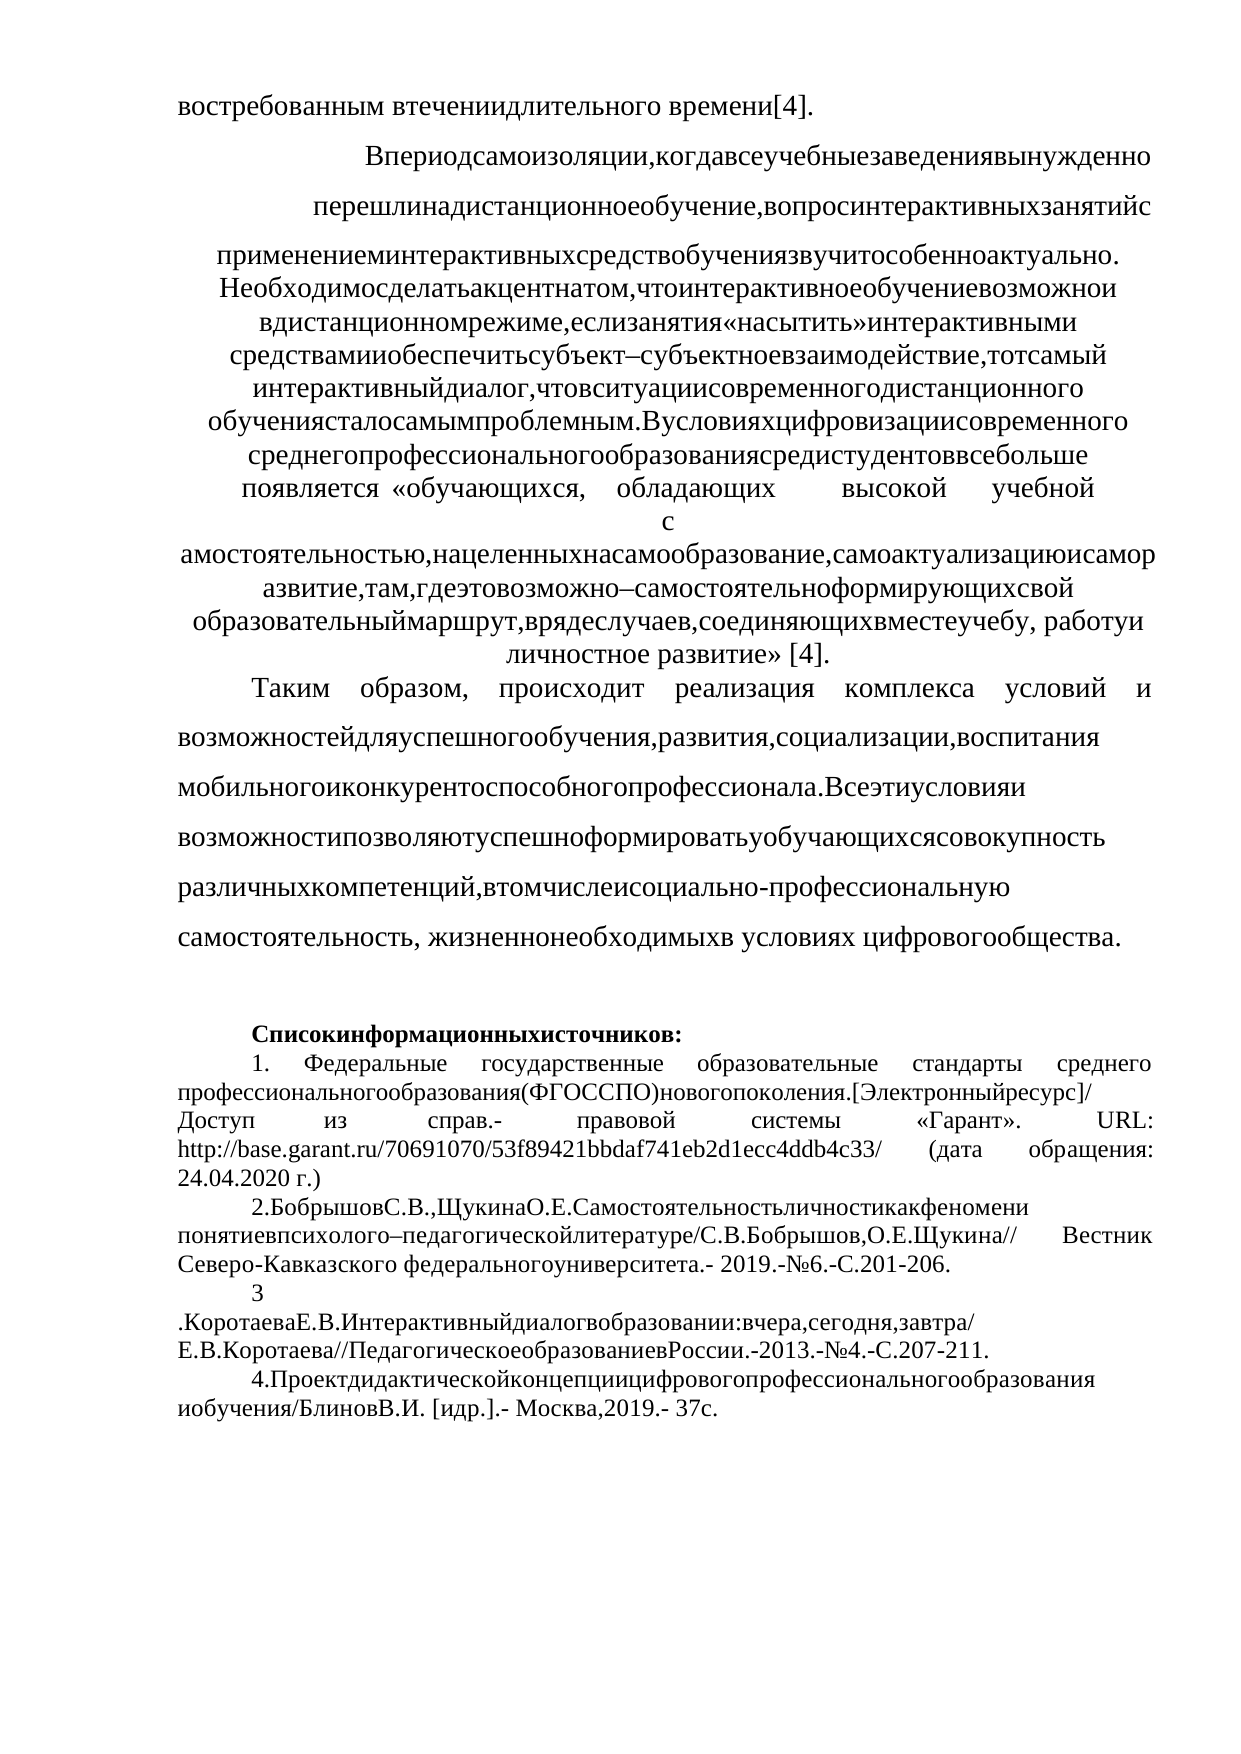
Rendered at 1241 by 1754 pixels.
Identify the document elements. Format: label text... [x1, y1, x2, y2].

text Списокинформационныхисточников: [251, 1020, 1154, 1048]
text Впериодсамоизоляции,когдавсеучебныезаведениявынужденно перешлинадистанционноеобучение,вопросинтерактивныхзанятийс [170, 138, 1151, 221]
text 4.Проектдидактическойконцепциицифровогопрофессиональногообразования иобучения/БлиновВ.И. [идр.].- Москва,2019.- 37с. [177, 1364, 1156, 1421]
text применениеминтерактивныхсредствобучениязвучитособенноактуально. Необходимосделатьакцентнатом,чтоинтерактивноеобучениевозможнои вдистанционномрежиме,еслизанятия«насытить»интерактивными средствамииобеспечитьсубъект–субъектноевзаимодействие,тотсамый интерактивныйдиалог,чтовситуациисовременногодистанционного обучениясталосамымпроблемным.Вусловияхцифровизациисовременного среднегопрофессиональногообразованиясредистудентоввсебольше появляется «обучающихся, обладающих высокой учебной самостоятельностью,нацеленныхнасамообразование,самоактуализациюисаморазвитие,там,гдеэтовозможно–самостоятельноформирующихсвой образовательныймаршрут,врядеслучаев,соединяющихвместеучебу, работуи личностное развитие» [4]. [177, 238, 1159, 670]
text Таким образом, происходит реализация комплекса условий и возможностейдляуспешногообучения,развития,социализации,воспитания мобильногоиконкурентоспособногопрофессионала.Всеэтиусловияи возможностипозволяютуспешноформироватьуобучающихсясовокупность различныхкомпетенций,втомчислеисоциально-профессиональную самостоятельность, жизненнонеобходимыхв условиях цифровогообщества. [177, 670, 1153, 953]
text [177, 88, 1153, 121]
text 3.КоротаеваЕ.В.Интерактивныйдиалогвобразовании:вчера,сегодня,завтра/Е.В.Коротаева//ПедагогическоеобразованиевРоссии.-2013.-№4.-С.207-211. [177, 1278, 1156, 1364]
text 1. Федеральные государственные образовательные стандарты среднего профессиональногообразования(ФГОССПО)новогопоколения.[Электронныйресурс]/ Доступ из справ.- правовой системы «Гарант». URL: http://base.garant.ru/70691070/53f89421bbdaf741eb2d1ecc4ddb4c33/ (дата обращения: 24.04.2020 г.) [177, 1048, 1154, 1192]
text 2.БобрышовС.В.,ЩукинаО.Е.Самостоятельностьличностикакфеномени понятиевпсихолого–педагогическойлитературе/С.В.Бобрышов,О.Е.Щукина// Вестник Северо-Кавказского федеральногоуниверситета.- 2019.-№6.-С.201-206. [177, 1192, 1152, 1278]
